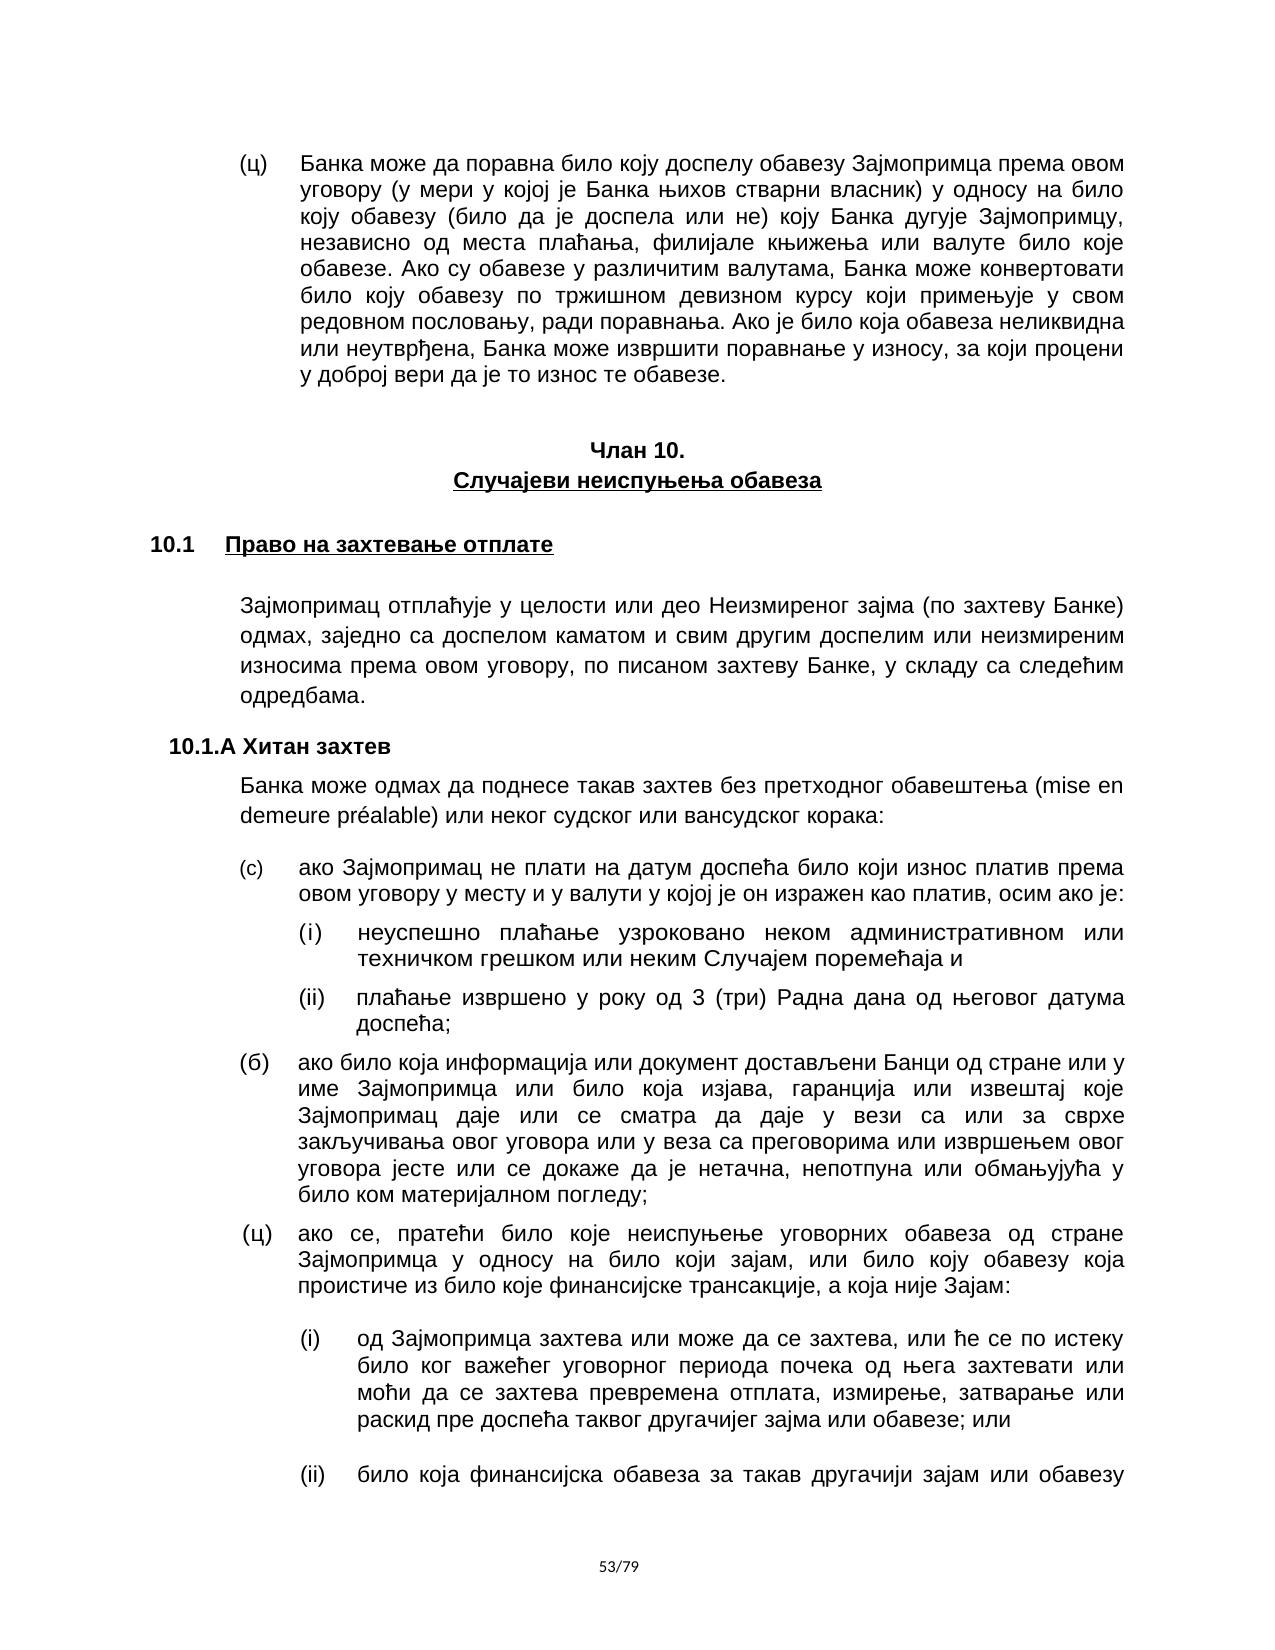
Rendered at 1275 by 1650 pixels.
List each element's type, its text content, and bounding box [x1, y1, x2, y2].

list неуспешно плаћање узроковано неком административном или техничком грешком или неким Случајем поремећаја и [298, 919, 1125, 971]
text Банка може одмах да поднесе такав захтев без претходног обавештења (mise en demeure préalable) или неког судског или вансудског корака: [240, 772, 1125, 829]
text (ii) плаћање извршено у року од 3 (три) Радна дана од његовог датума доспећа; [298, 984, 1125, 1037]
text (б) ако било која информација или документ достављени Банци од стране или у име Зајмопримца или било која изјава, гаранција или извештај које Зајмопримац даје или се сматра да даје у вези са или за сврхе закључивања овог уговора или у веза са преговорима или извршењем овог уговора јесте или се докаже да је нетачна, непотпуна или обмањујућа у било ком материјалном погледу; [239, 1049, 1125, 1207]
text 10.1.А Хитан захтев [150, 733, 1125, 760]
text Случајеви неиспуњења обавеза [150, 467, 1125, 494]
list Право на захтевање отплате [150, 531, 1125, 558]
text Члан 10. [150, 437, 1125, 463]
text (ц) ако се, пратећи било које неиспуњење уговорних обавеза од стране Зајмопримца у односу на било који зајам, или било коју обавезу која проистиче из било које финансијске трансакције, а која није Зајам: [150, 1220, 1125, 1299]
text (ц) Банка може да поравна било коју доспелу обавезу Зајмопримца према овом уговору (у мери у којој је Банка њихов стварни власник) у односу на било коју обавезу (било да је доспела или не) коју Банка дугује Зајмопримцу, независно од места плаћања, филијале књижења или валуте било које обавезе. Ако су обавезе у различитим валутама, Банка може конвертовати било коју обавезу по тржишном девизном курсу који примењује у свом редовном пословању, ради поравнања. Ако је било која обавеза неликвидна или неутврђена, Банка може извршити поравнање у износу, за који процени у доброј вери да је то износ те обавезе. [239, 150, 1125, 387]
text Зајмопримац отплаћује у целости или део Неизмиреног зајма (по захтеву Банке) одмах, заједно са доспелом каматом и свим другим доспелим или неизмиреним износима према овом уговору, по писаном захтеву Банке, у складу са следећим одредбама. [240, 592, 1125, 709]
list ако Зајмопримац не плати на датум доспећа било који износ платив према овом уговору у месту и у валути у којој је он изражен као платив, осим ако је: [239, 853, 1125, 906]
list од Зајмопримца захтева или може да се захтева, или ће се по истеку било ког важећег уговорног периода почека од њега захтевати или моћи да се захтева превремена отплата, измирење, затварање или раскид пре доспећа таквог другачијег зајма или обавезе; или [300, 1325, 1124, 1433]
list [300, 1461, 1124, 1487]
